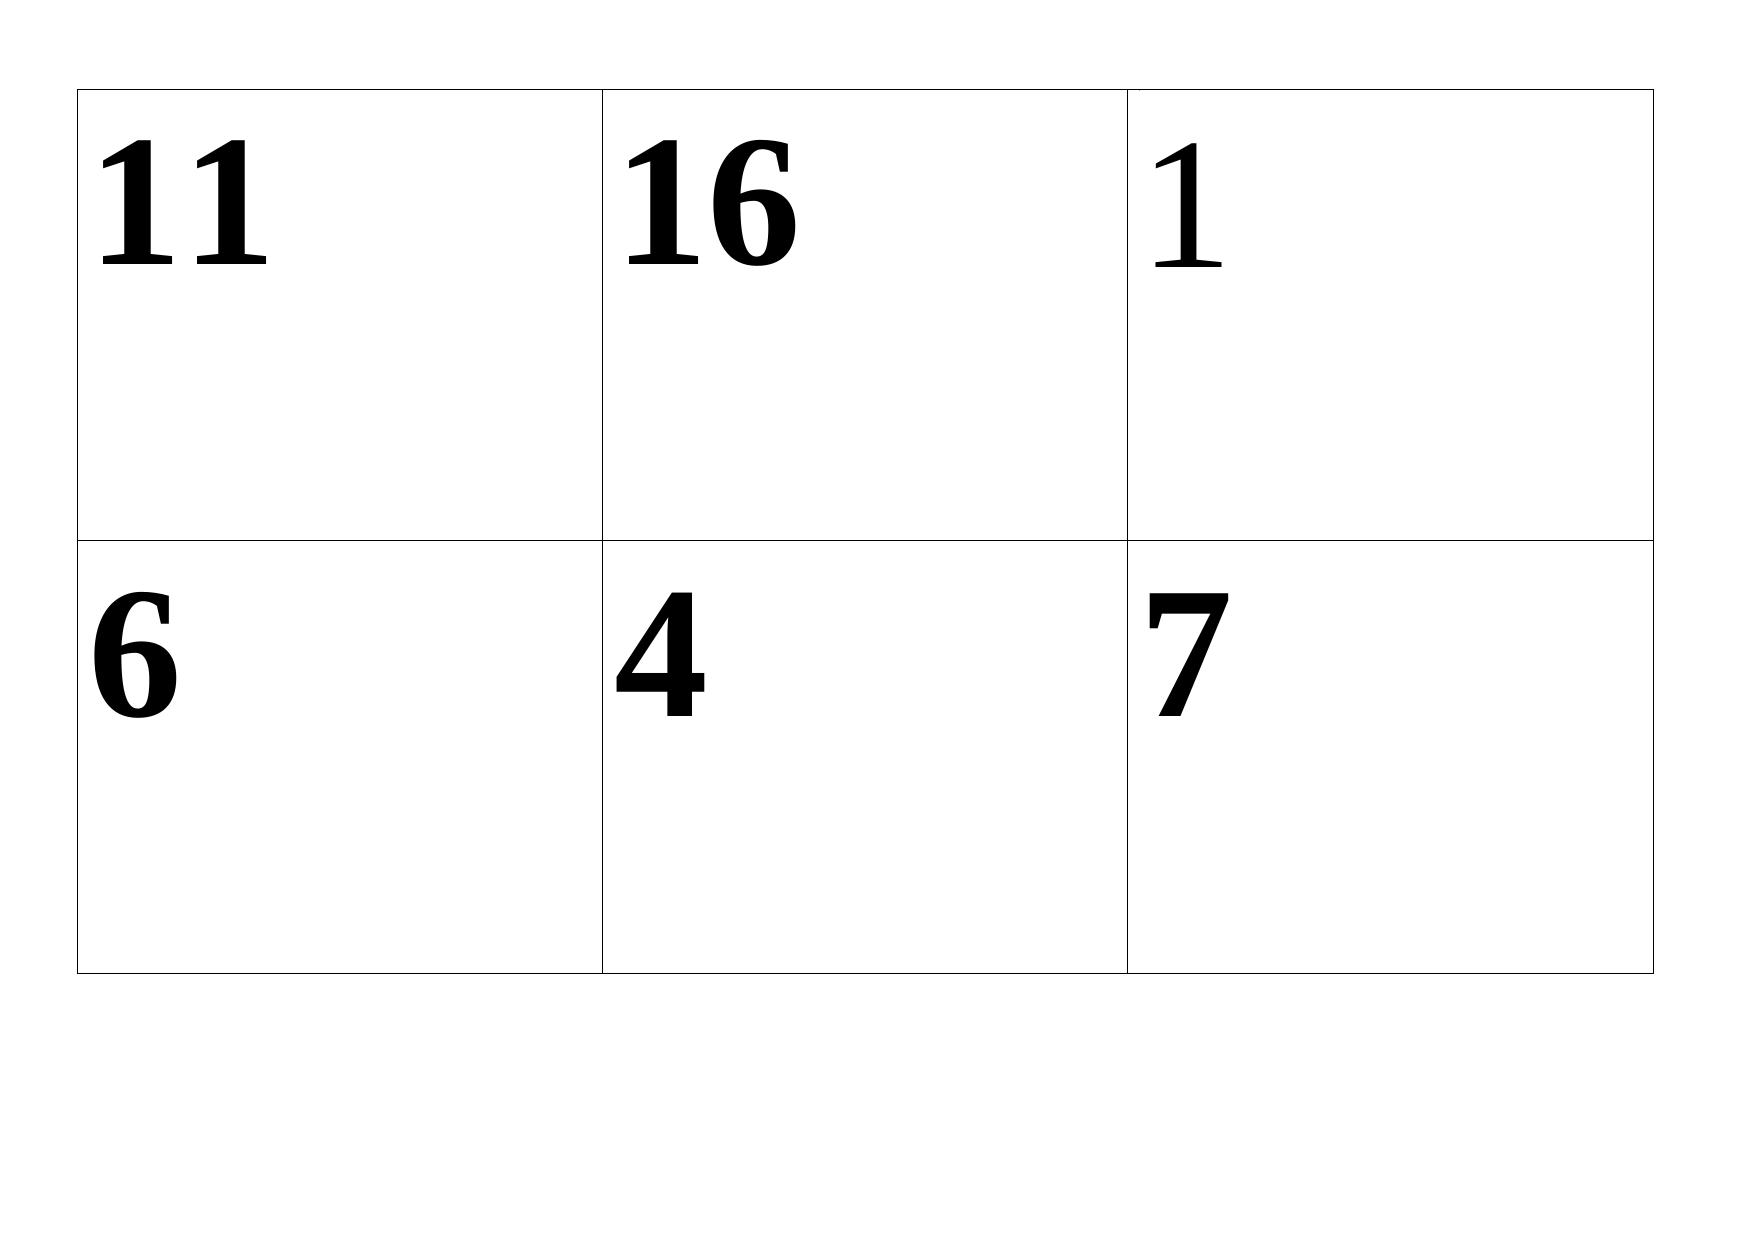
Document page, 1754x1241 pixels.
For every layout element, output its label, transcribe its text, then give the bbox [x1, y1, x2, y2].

table_cell 4 [603, 541, 1127, 972]
table_header 11 [78, 90, 602, 540]
table_header 1 1 [1128, 90, 1653, 540]
table_header 16 [603, 90, 1127, 540]
table_cell 6 [78, 541, 602, 972]
table_cell 7 [1128, 541, 1653, 972]
